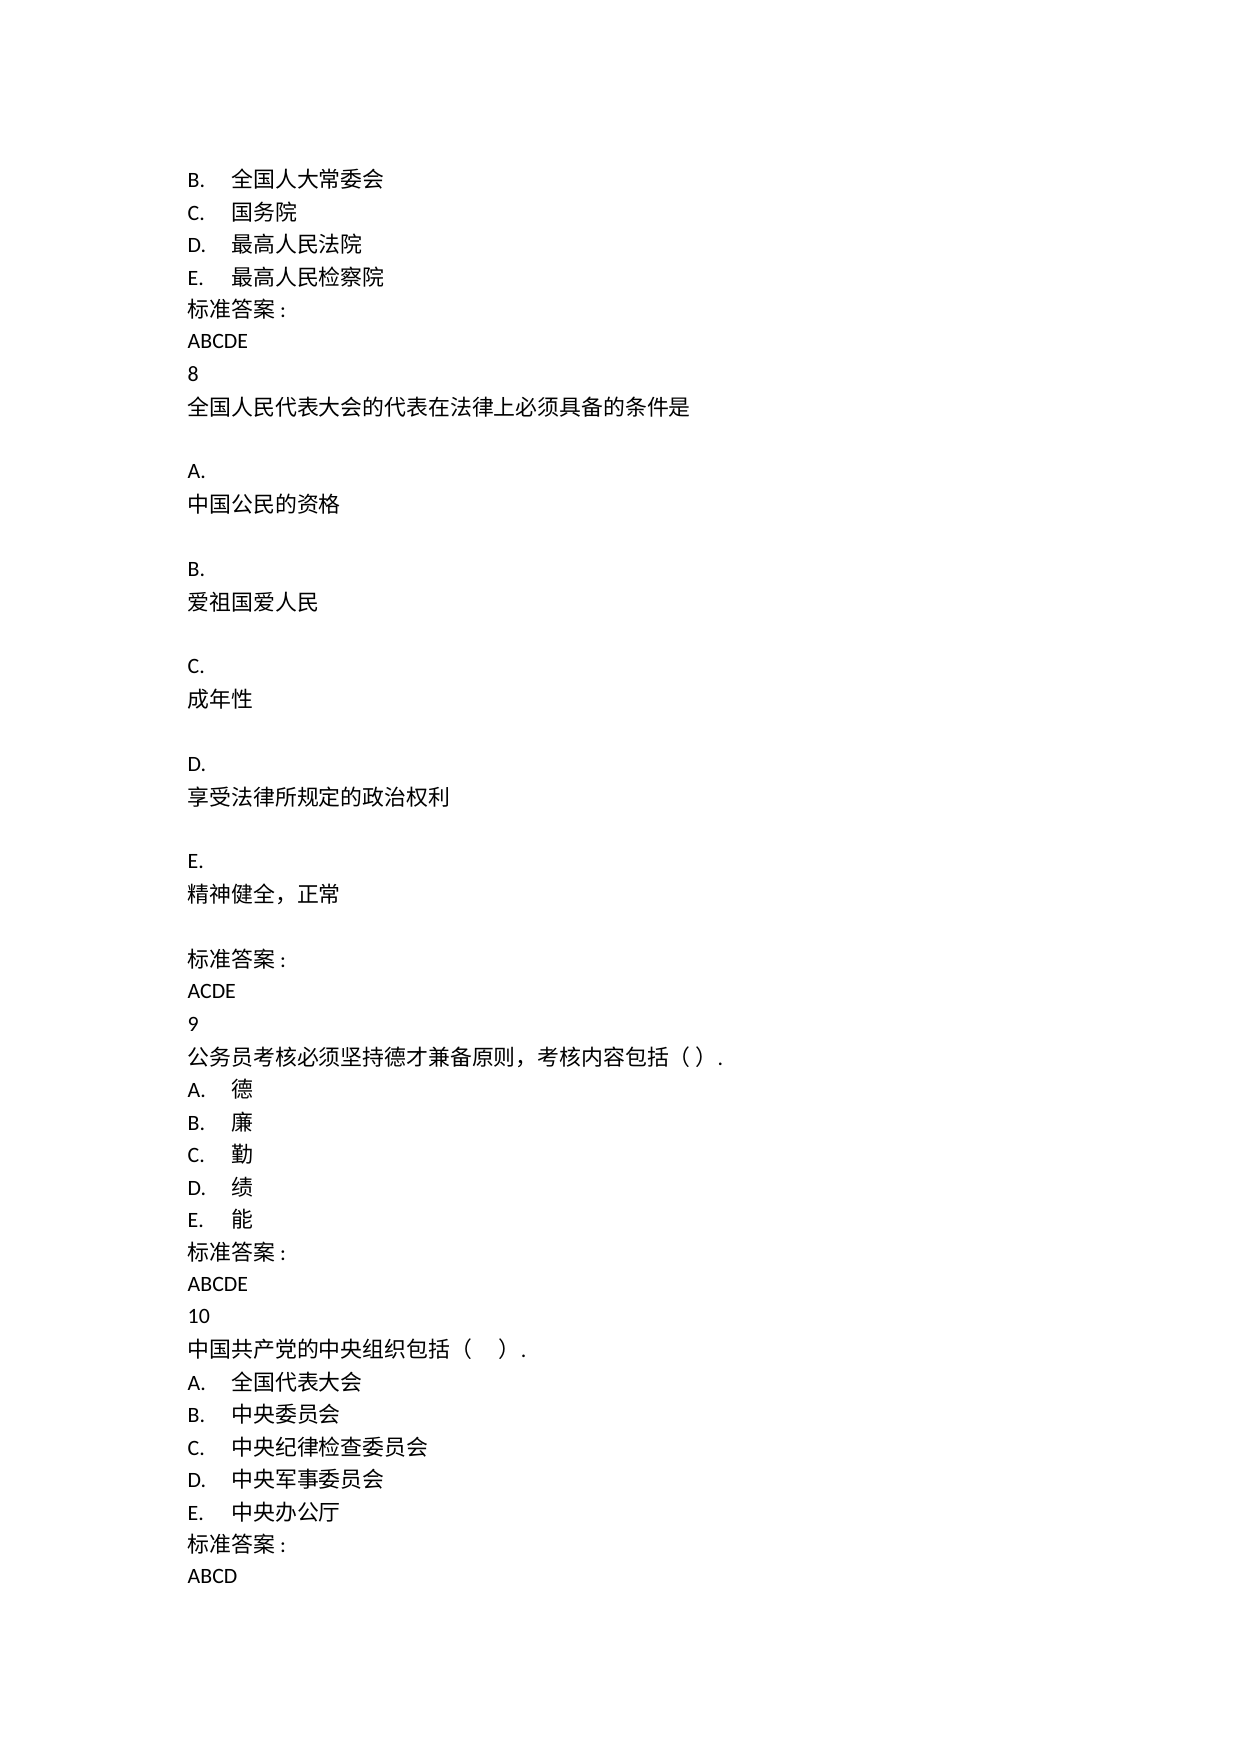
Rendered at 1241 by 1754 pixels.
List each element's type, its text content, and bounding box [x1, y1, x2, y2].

text E. [187, 844, 1053, 877]
text E. 能 [187, 1202, 1053, 1234]
text 标准答案 : [187, 1527, 1053, 1559]
text D. 绩 [187, 1169, 1053, 1202]
text C. 国务院 [187, 194, 1053, 227]
text 精神健全，正常 [187, 877, 1053, 909]
text A. 全国代表大会 [187, 1364, 1053, 1397]
text E. 中央办公厅 [187, 1494, 1053, 1527]
text 公务员考核必须坚持德才兼备原则，考核内容包括（ ）. [187, 1039, 1053, 1072]
text 9 [187, 1007, 1053, 1039]
text 全国人民代表大会的代表在法律上必须具备的条件是 [187, 389, 1053, 422]
text B. [187, 552, 1053, 584]
text 爱祖国爱人民 [187, 584, 1053, 617]
text C. [187, 649, 1053, 682]
text 10 [187, 1299, 1053, 1332]
text ABCDE [187, 1267, 1053, 1299]
text 中国共产党的中央组织包括（ ）. [187, 1332, 1053, 1364]
text A. [187, 454, 1053, 487]
text D. 中央军事委员会 [187, 1462, 1053, 1494]
text 标准答案 : [187, 942, 1053, 974]
text ABCD [187, 1559, 1053, 1592]
text C. 勤 [187, 1137, 1053, 1169]
text B. 廉 [187, 1104, 1053, 1137]
text E. 最高人民检察院 [187, 259, 1053, 292]
text ABCDE [187, 324, 1053, 357]
text B. 全国人大常委会 [187, 162, 1053, 194]
text B. 中央委员会 [187, 1397, 1053, 1429]
text 成年性 [187, 682, 1053, 714]
text 标准答案 : [187, 292, 1053, 324]
text D. [187, 747, 1053, 779]
text D. 最高人民法院 [187, 227, 1053, 259]
text 标准答案 : [187, 1234, 1053, 1267]
text ACDE [187, 974, 1053, 1007]
text 中国公民的资格 [187, 487, 1053, 519]
text C. 中央纪律检查委员会 [187, 1429, 1053, 1462]
text 享受法律所规定的政治权利 [187, 779, 1053, 812]
text A. 德 [187, 1072, 1053, 1104]
text 8 [187, 357, 1053, 389]
